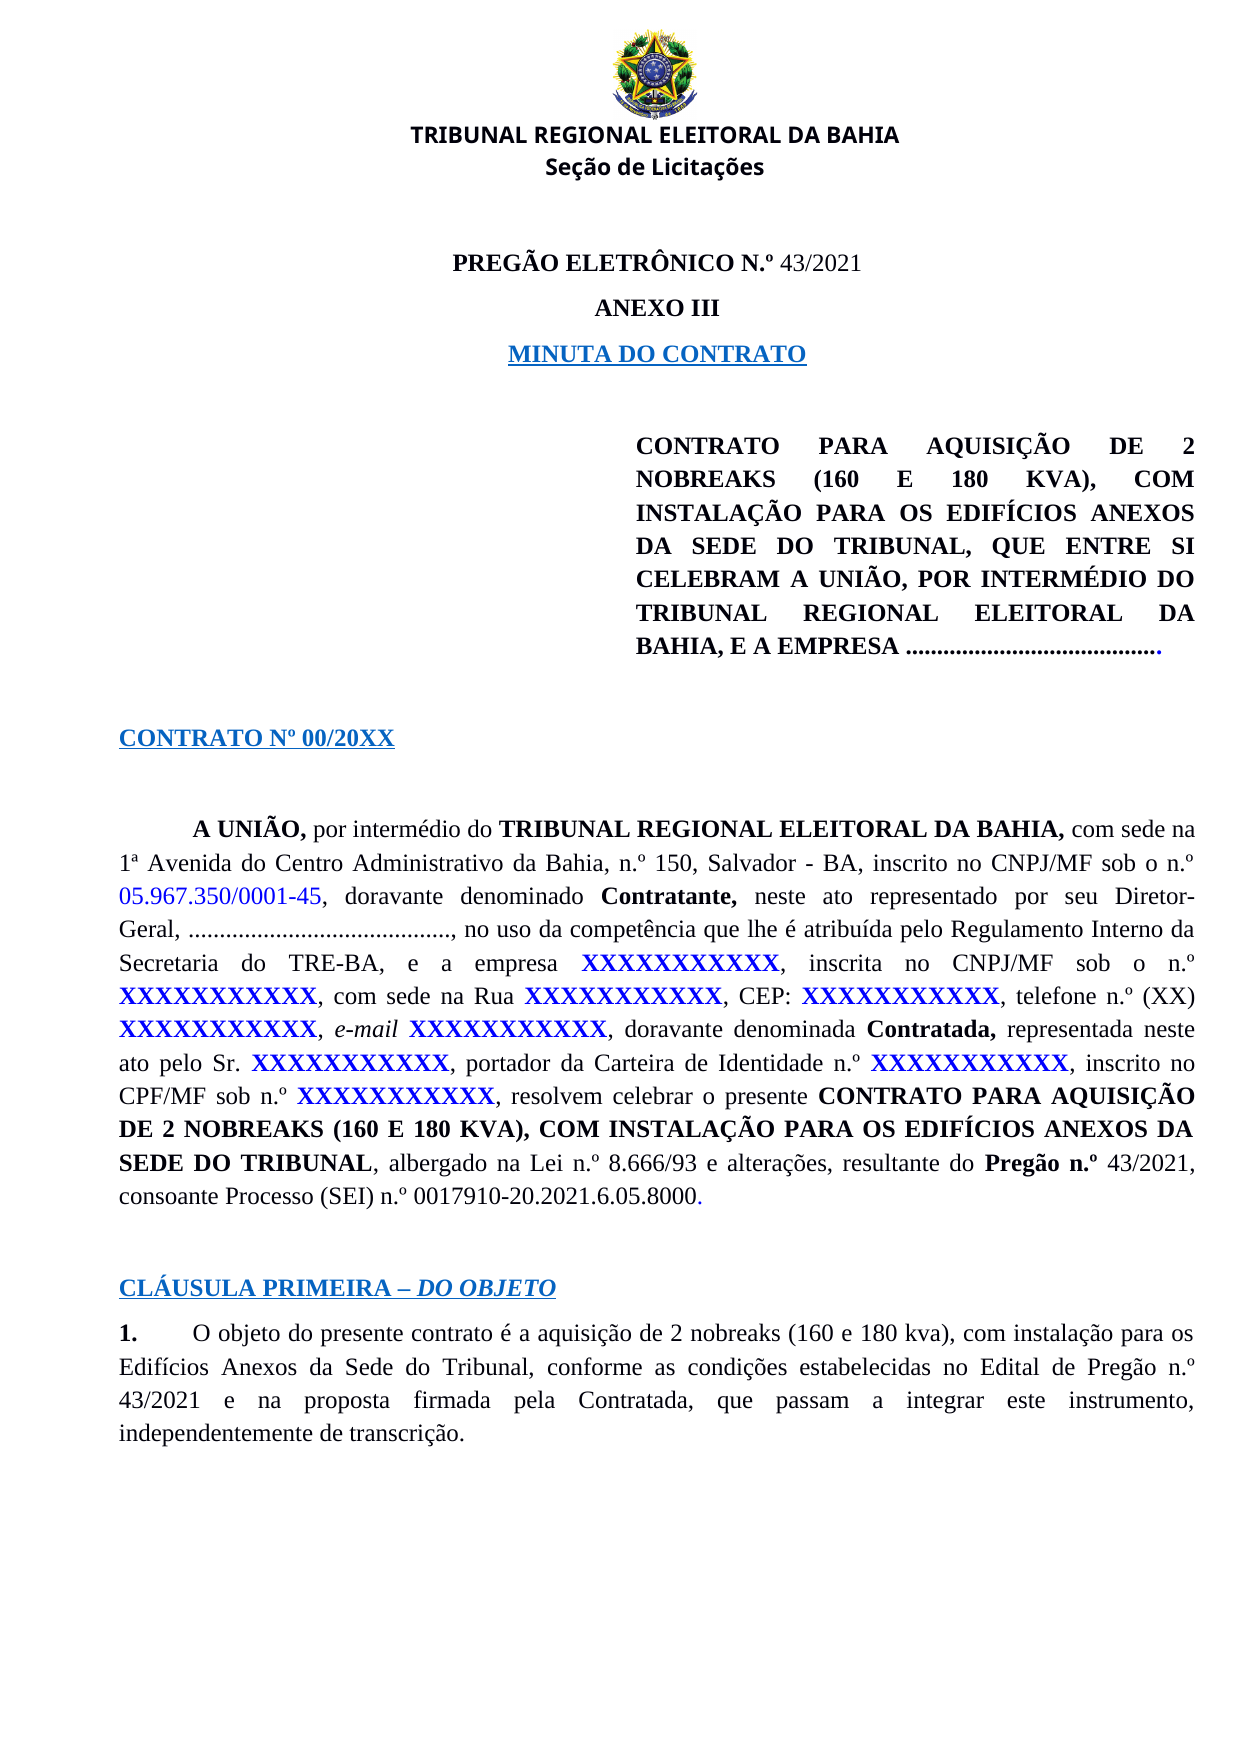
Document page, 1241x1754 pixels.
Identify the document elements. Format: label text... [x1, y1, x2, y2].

text ANEXO III [119, 290, 1195, 323]
text PREGÃO ELETRÔNICO N.º [119, 244, 1195, 278]
text MINUTA DO CONTRATO [119, 336, 1195, 369]
text A UNIÃO, por intermédio do TRIBUNAL REGIONAL ELEITORAL DA BAHIA, com sede na 1ª Avenida do Centro Administrativo da Bahia, n.º 150, Salvador - BA, inscrito no CNPJ/MF sob o n.º 05.967.350/0001-45, doravante denominado Contratante, neste ato representado por seu Diretor-Geral, .........................................., no uso da competência que lhe é atribuída pelo Regulamento Interno da Secretaria do TRE-BA, e a empresa XXXXXXXXXXX, inscrita no CNPJ/MF sob o n.º XXXXXXXXXXX, com sede na Rua XXXXXXXXXXX, CEP: XXXXXXXXXXX, telefone n.º (XX) XXXXXXXXXXX, e-mail XXXXXXXXXXX, doravante denominada Contratada, representada neste ato pelo Sr. XXXXXXXXXXX, portador da Carteira de Identidade n.º XXXXXXXXXXX, inscrito no CPF/MF sob n.º XXXXXXXXXXX, resolvem celebrar o presente CONTRATO PARA AQUISIÇÃO DE 2 NOBREAKS (160 E 180 KVA), COM INSTALAÇÃO PARA OS EDIFÍCIOS ANEXOS DA SEDE DO TRIBUNAL, albergado na Lei n.º 8.666/93 e alterações, resultante do Pregão n.º , consoante Processo (SEI) n.º . [119, 811, 1195, 1211]
list O objeto do presente contrato é a aquisição de 2 nobreaks (160 e 180 kva), com instalação para os Edifícios Anexos da Sede do Tribunal, conforme as condições estabelecidas no Edital de Pregão n.º e na proposta firmada pela Contratada, que passam a integrar este instrumento, independentemente de transcrição. [119, 1315, 1195, 1448]
subtitle CONTRATO Nº 00/20XX [119, 719, 1195, 753]
text CLÁUSULA PRIMEIRA – DO OBJETO [119, 1269, 1195, 1303]
text CONTRATO PARA AQUISIÇÃO DE 2 NOBREAKS (160 E 180 KVA), COM INSTALAÇÃO PARA OS EDIFÍCIOS ANEXOS DA SEDE DO TRIBUNAL, QUE ENTRE SI CELEBRAM A UNIÃO, POR INTERMÉDIO DO TRIBUNAL REGIONAL ELEITORAL DA BAHIA, E A EMPRESA ......................................... [636, 428, 1195, 661]
